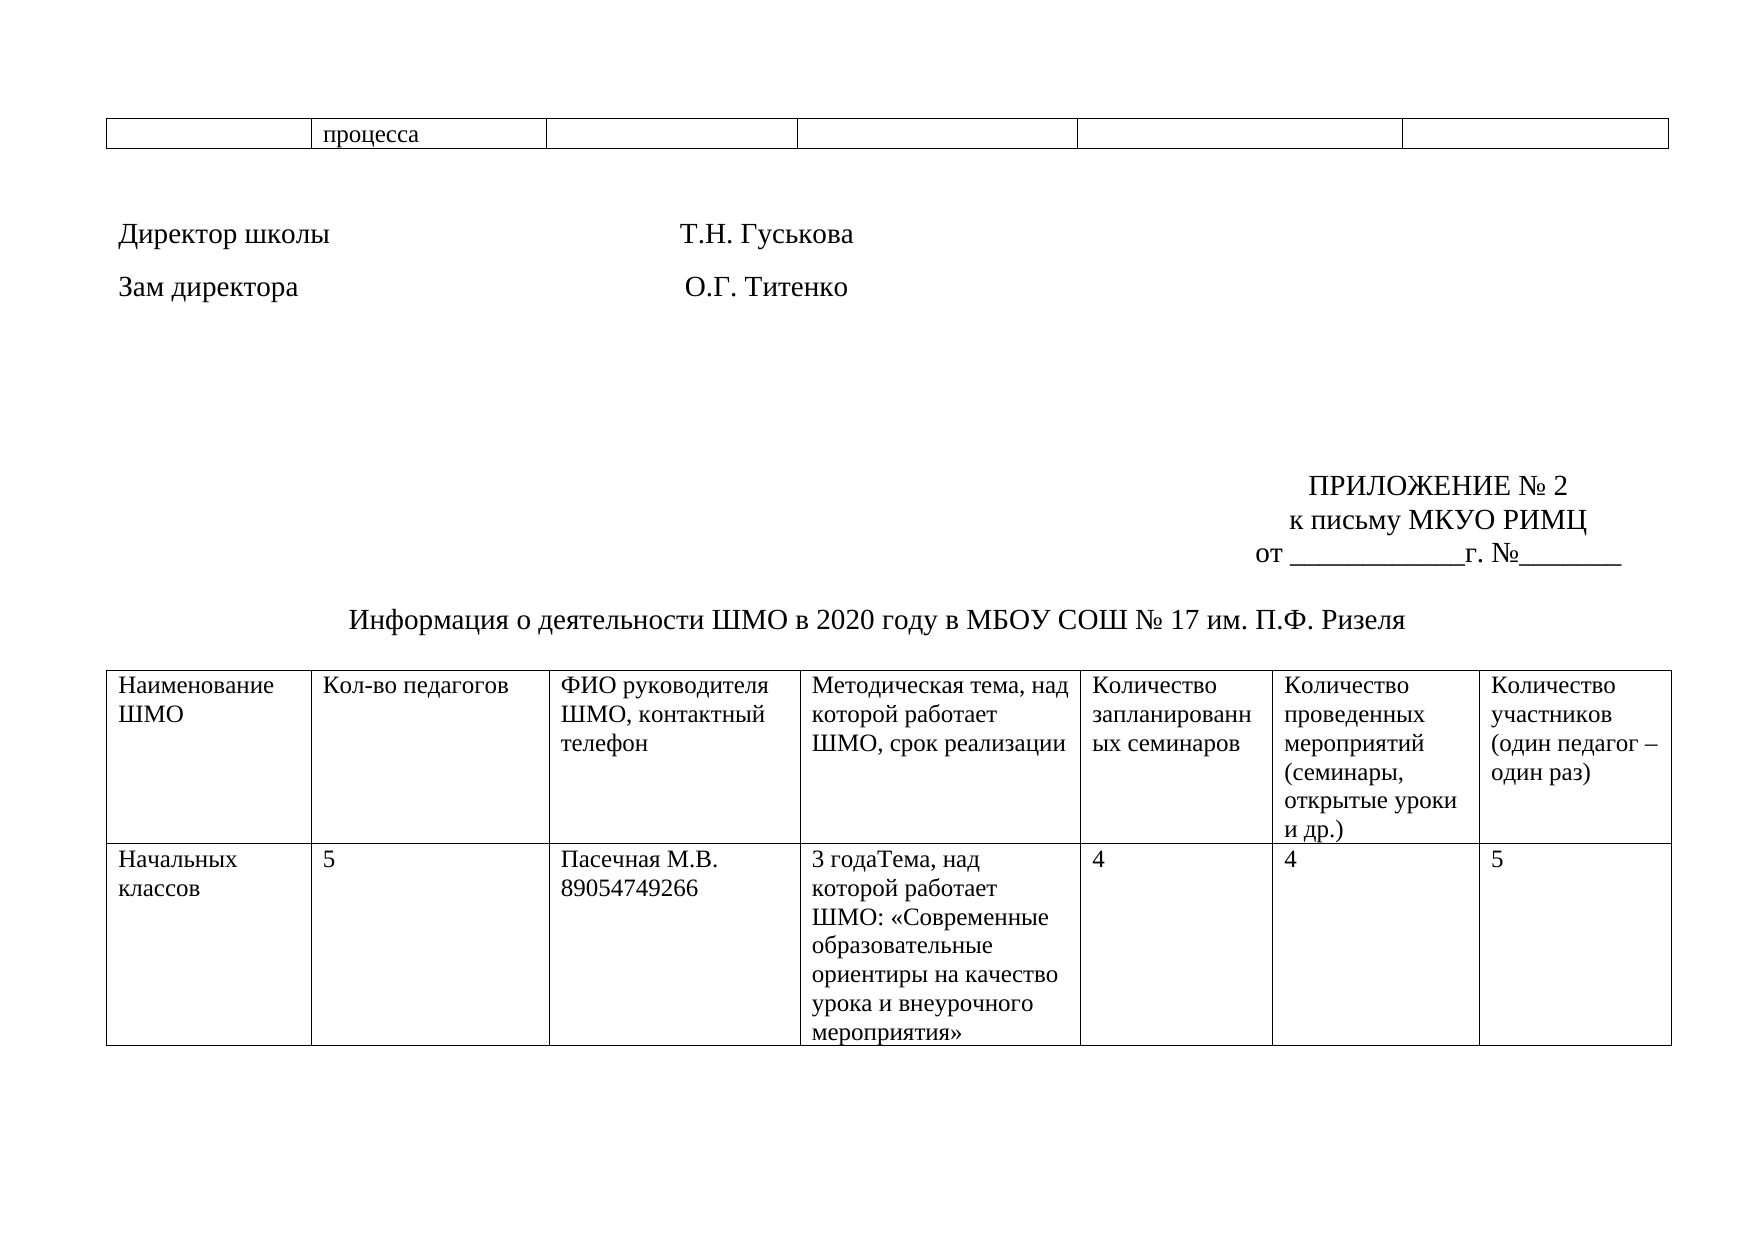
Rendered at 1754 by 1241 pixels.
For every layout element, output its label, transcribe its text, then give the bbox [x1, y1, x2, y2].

text Информация о деятельности ШМО в 2020 году в МБОУ СОШ № 17 им. П.Ф. Ризеля [118, 602, 1636, 636]
table_cell Пасечная М.В. 89054749266 [550, 844, 800, 1045]
table_cell 5 [312, 844, 549, 1045]
text Зам директора О.Г. Титенко [118, 269, 1636, 302]
text Директор школы Т.Н. Гуськова [118, 216, 1636, 250]
text к письму МКУО РИМЦ [118, 502, 1636, 535]
table_header Кол-во педагогов [312, 671, 549, 843]
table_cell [798, 119, 1077, 148]
table_header Количество проведенных мероприятий (семинары, открытые уроки и др.) [1273, 671, 1479, 843]
table_header ФИО руководителя ШМО, контактный телефон [550, 671, 800, 843]
table_header Наименование ШМО [107, 671, 311, 843]
table_cell 3 годаТема, над которой работает ШМО: «Современные образовательные ориентиры на качество урока и внеурочного мероприятия» [801, 844, 1080, 1045]
text от ____________г. №_______ [118, 535, 1636, 569]
table_header Методическая тема, над которой работает ШМО, срок реализации [801, 671, 1080, 843]
text ПРИЛОЖЕНИЕ № 2 [118, 468, 1636, 502]
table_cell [547, 119, 797, 148]
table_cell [107, 119, 311, 148]
table_header Количество запланированных семинаров [1081, 671, 1272, 843]
table_cell 5 [1480, 844, 1671, 1045]
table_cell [1403, 119, 1668, 148]
table_cell 4 [1081, 844, 1272, 1045]
table_cell 4 [1273, 844, 1479, 1045]
table_cell Начальных классов [107, 844, 311, 1045]
table_header Количество участников (один педагог – один раз) [1480, 671, 1671, 843]
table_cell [1078, 119, 1402, 148]
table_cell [312, 119, 546, 148]
